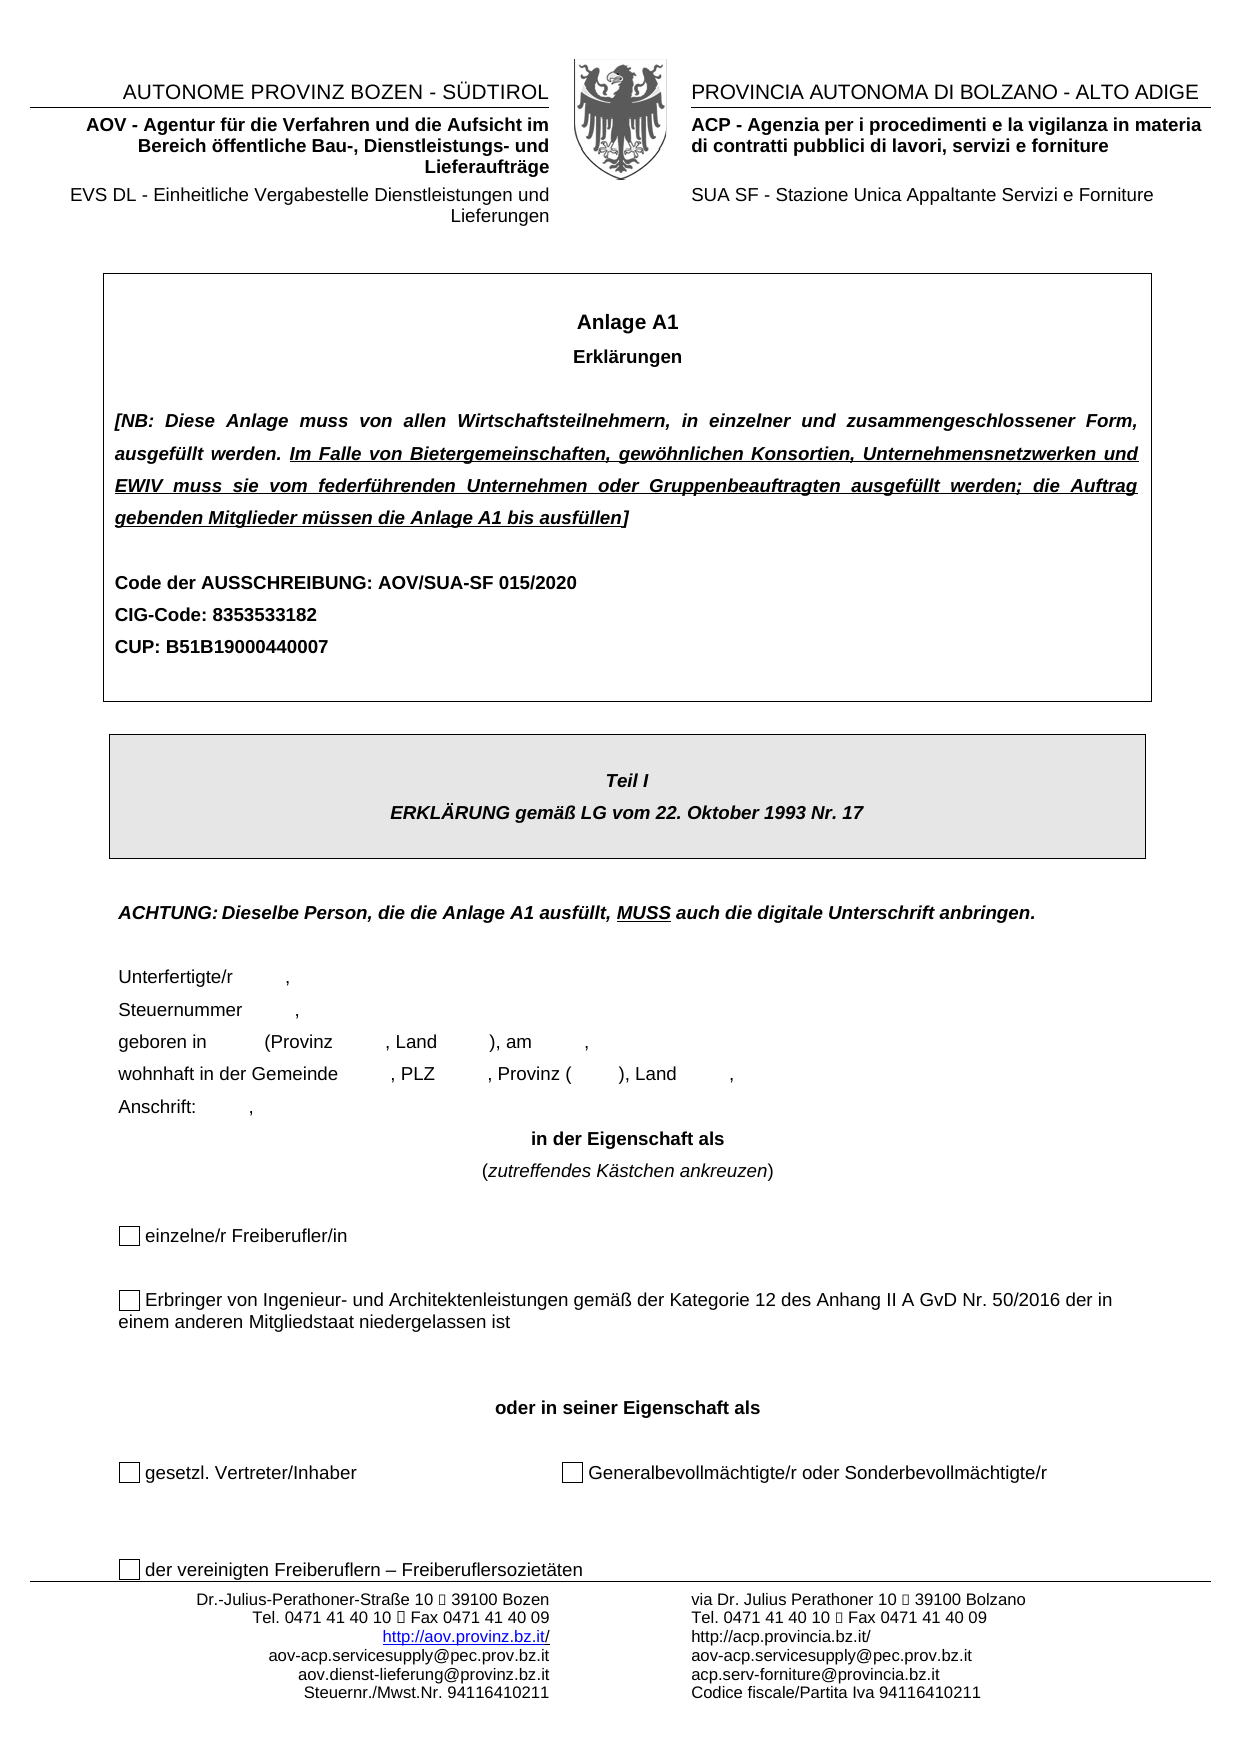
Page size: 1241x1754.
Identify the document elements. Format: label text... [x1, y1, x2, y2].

text Teil I [110, 766, 1145, 791]
text geboren in (Provinz , Land ), am , [118, 1031, 1137, 1052]
text einzelne/r Freiberufler/in [118, 1224, 1137, 1246]
text oder in seiner Eigenschaft als [118, 1397, 1137, 1418]
text gesetzl. Vertreter/Inhaber Generalbevollmächtigte/r oder Sonderbevollmächtigte/r [118, 1461, 1137, 1483]
text (zutreffendes Kästchen ankreuzen) [118, 1160, 1137, 1182]
picture [574, 59, 667, 180]
text ACHTUNG: Dieselbe Person, die die Anlage A1 ausfüllt, MUSS auch die digitale Unterschrift anbringen. [118, 902, 1137, 923]
text ERKLÄRUNG gemäß LG vom 22. Oktober 1993 Nr. 17 [110, 798, 1145, 823]
text in der Eigenschaft als [118, 1128, 1137, 1149]
text wohnhaft in der Gemeinde , PLZ , Provinz ( ), Land , [118, 1063, 1137, 1085]
text der vereinigten Freiberuflern – Freiberuflersozietäten [118, 1558, 1137, 1580]
text Anschrift: , [118, 1095, 1137, 1117]
text Unterfertigte/r , [118, 966, 1137, 988]
text Steuernummer , [118, 998, 1137, 1020]
text Erbringer von Ingenieur- und Architektenleistungen gemäß der Kategorie 12 des Anhang II A GvD Nr. 50/2016 der in einem anderen Mitgliedstaat niedergelassen ist [118, 1289, 1137, 1332]
table_header Anlage A1 Erklärungen [NB: Diese Anlage muss von allen Wirtschaftsteilnehmern, in einzelner und zusammengeschlossener Form, ausgefüllt werden. Im Falle von Bietergemeinschaften, gewöhnlichen Konsortien, Unternehmensnetzwerken und EWIV muss sie vom federführenden Unternehmen oder Gruppenbeauftragten ausgefüllt werden; die Auftrag gebenden Mitglieder müssen die Anlage A1 bis ausfüllen] Code der AUSSCHREIBUNG: AOV/SUA-SF 015/2020 CIG-Code: 8353533182 CUP: B51B19000440007 [104, 274, 1151, 701]
